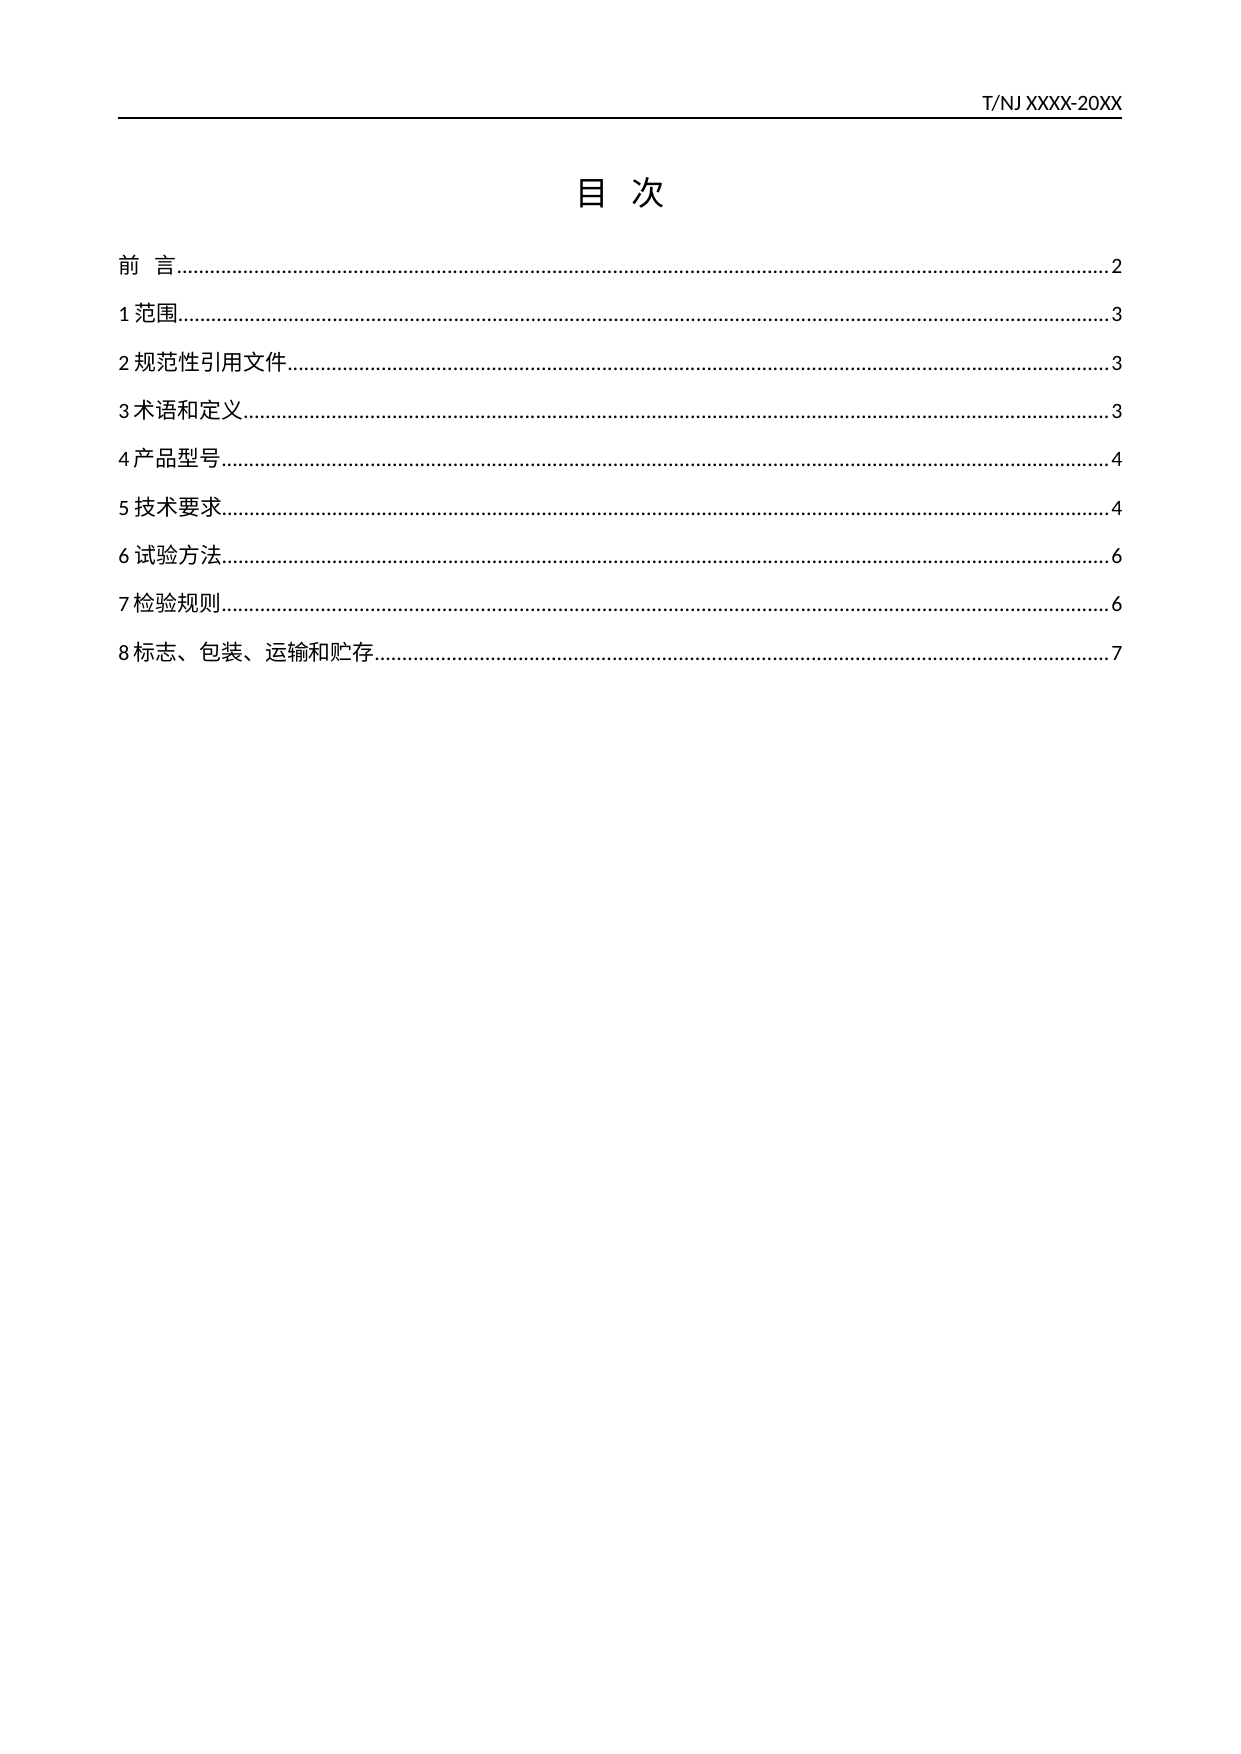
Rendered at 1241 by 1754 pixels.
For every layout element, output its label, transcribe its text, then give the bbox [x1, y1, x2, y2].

text 4产品型号 4 [118, 441, 1122, 473]
text 5 技术要求 4 [118, 489, 1122, 522]
text 3术语和定义 3 [118, 392, 1122, 425]
text 1 范围 3 [118, 296, 1122, 328]
text 目 次 [118, 158, 1122, 223]
text 6 试验方法 6 [118, 537, 1122, 570]
text 前 言 2 [118, 247, 1122, 280]
text 7检验规则 6 [118, 586, 1122, 618]
text 2 规范性引用文件 3 [118, 344, 1122, 377]
text 8标志、包装、运输和贮存 7 [118, 634, 1122, 667]
